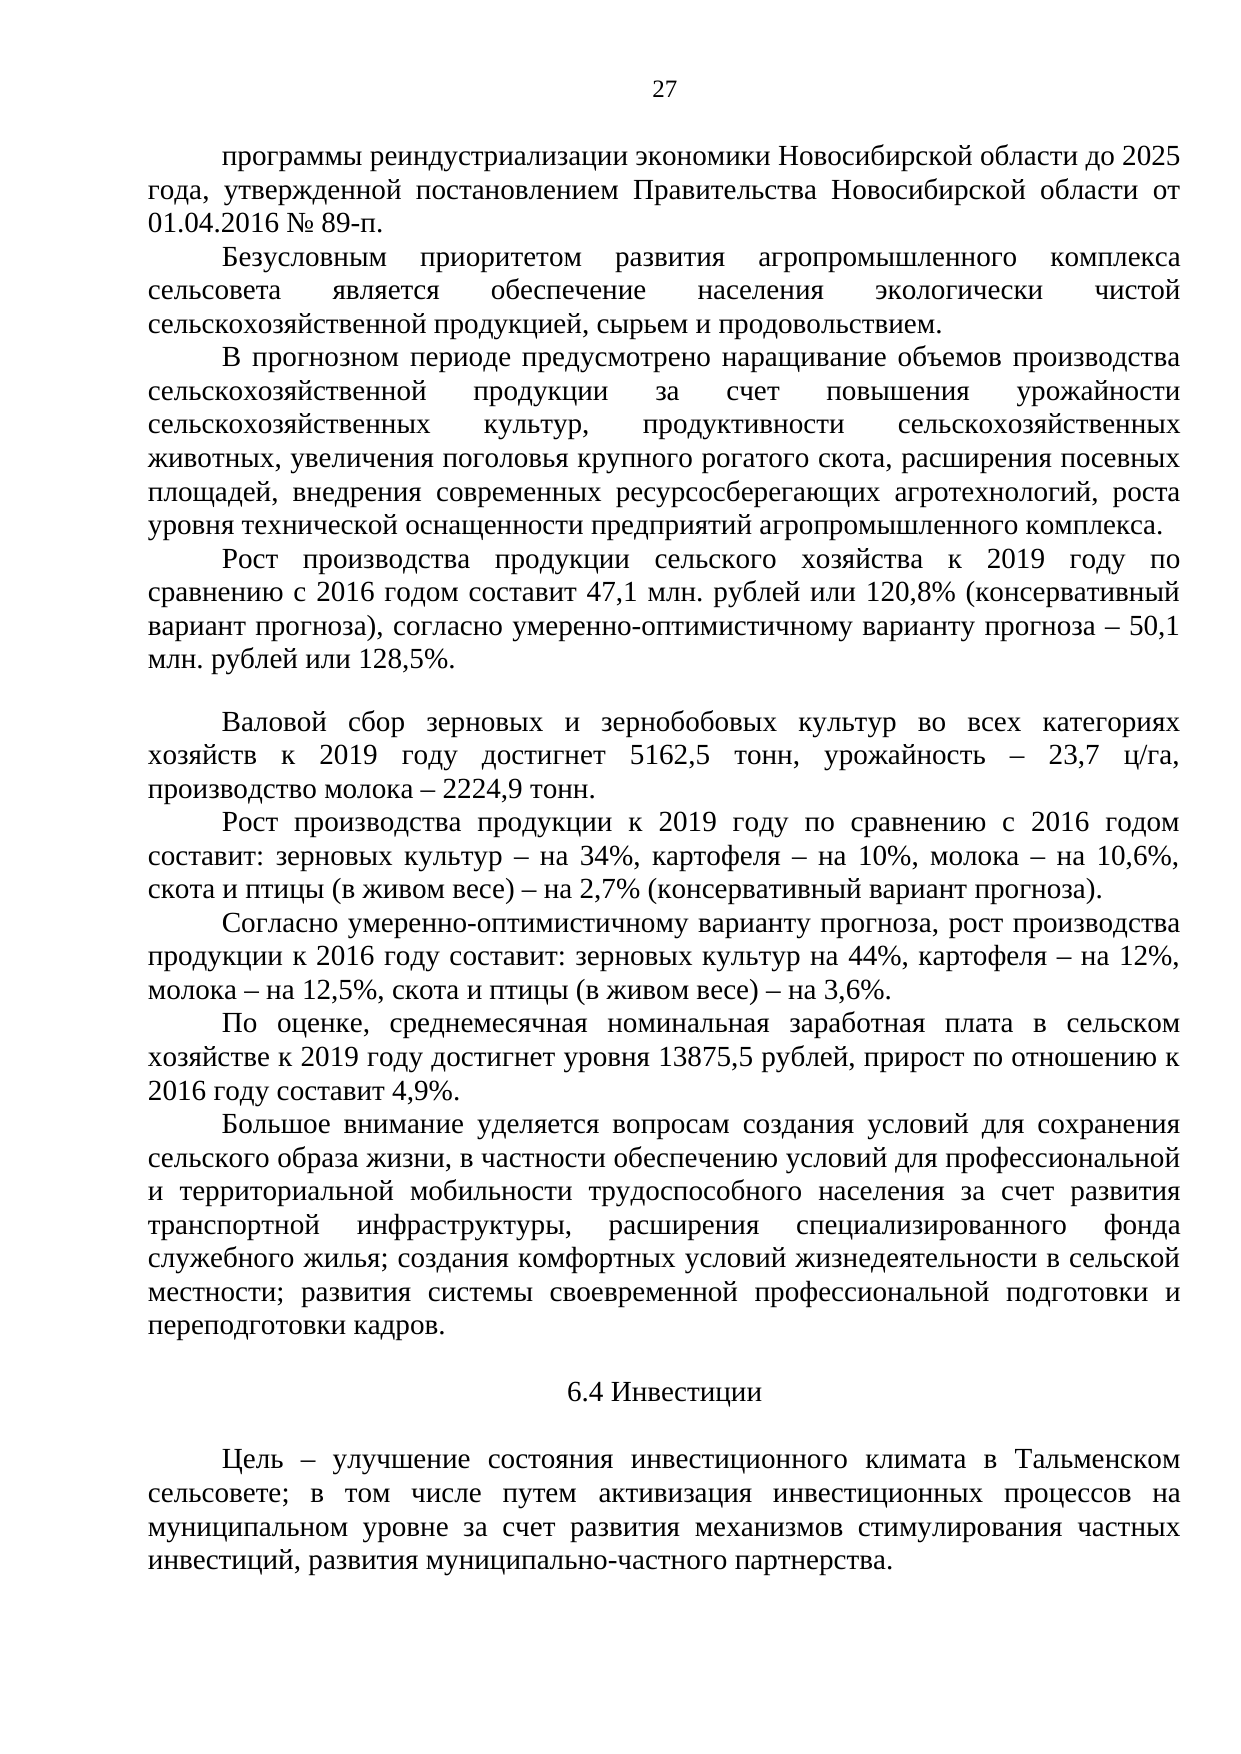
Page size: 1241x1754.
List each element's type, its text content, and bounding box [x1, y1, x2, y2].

text В прогнозном периоде предусмотрено наращивание объемов производства сельскохозяйственной продукции за счет повышения урожайности сельскохозяйственных культур, продуктивности сельскохозяйственных животных, увеличения поголовья крупного рогатого скота, расширения посевных площадей, внедрения современных ресурсосберегающих агротехнологий, роста уровня технической оснащенности предприятий агропромышленного комплекса. [148, 339, 1181, 541]
text Безусловным приоритетом развития агропромышленного комплекса сельсовета является обеспечение населения экологически чистой сельскохозяйственной продукцией, сырьем и продовольствием. [148, 239, 1181, 339]
text Рост производства продукции к 2019 году по сравнению с 2016 годом составит: зерновых культур – на 34%, картофеля – на 10%, молока – на 10,6%, скота и птицы (в живом весе) – на 2,7% (консервативный вариант прогноза). [148, 804, 1181, 905]
text 6.4 Инвестиции [148, 1374, 1181, 1408]
text По оценке, среднемесячная номинальная заработная плата в сельском хозяйстве к 2019 году достигнет уровня 13875,5 рублей, прирост по отношению к 2016 году составит 4,9%. [148, 1006, 1181, 1106]
text Рост производства продукции сельского хозяйства к 2019 году по сравнению с 2016 годом составит 47,1 млн. рублей или 120,8% (консервативный вариант прогноза), согласно умеренно-оптимистичному варианту прогноза – 50,1 млн. рублей или 128,5%. [148, 541, 1181, 675]
text программы реиндустриализации экономики Новосибирской области до 2025 года, утвержденной постановлением Правительства Новосибирской области от 01.04.2016 № 89-п. [148, 138, 1181, 239]
text Валовой сбор зерновых и зернобобовых культур во всех категориях хозяйств к 2019 году достигнет 5162,5 тонн, урожайность – 23,7 ц/га, производство молока – 2224,9 тонн. [148, 704, 1181, 804]
text Согласно умеренно-оптимистичному варианту прогноза, рост производства продукции к 2016 году составит: зерновых культур на 44%, картофеля – на 12%, молока – на 12,5%, скота и птицы (в живом весе) – на 3,6%. [148, 905, 1181, 1006]
text Цель – улучшение состояния инвестиционного климата в Тальменском сельсовете; в том числе путем активизация инвестиционных процессов на муниципальном уровне за счет развития механизмов стимулирования частных инвестиций, развития муниципально-частного партнерства. [148, 1442, 1181, 1576]
text Большое внимание уделяется вопросам создания условий для сохранения сельского образа жизни, в частности обеспечению условий для профессиональной и территориальной мобильности трудоспособного населения за счет развития транспортной инфраструктуры, расширения специализированного фонда служебного жилья; создания комфортных условий жизнедеятельности в сельской местности; развития системы своевременной профессиональной подготовки и переподготовки кадров. [148, 1106, 1181, 1341]
